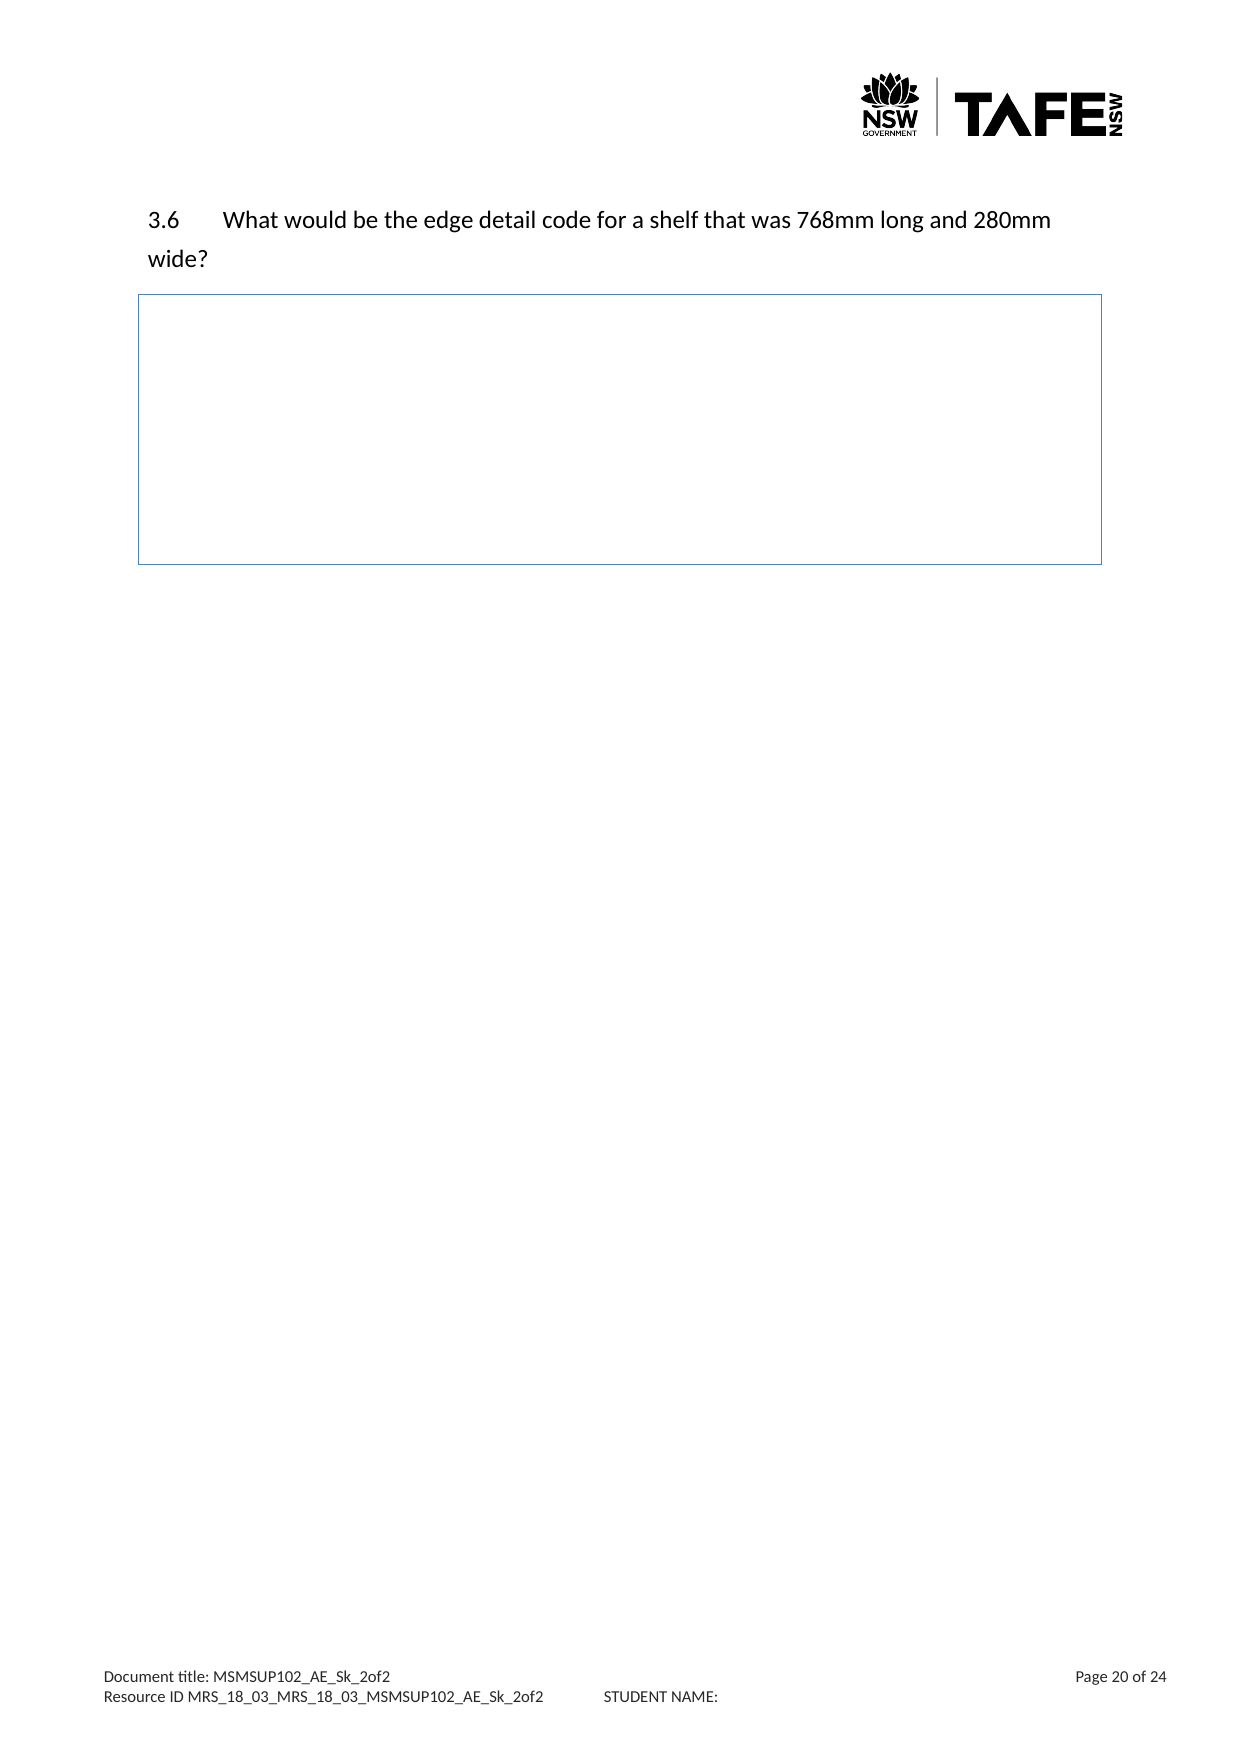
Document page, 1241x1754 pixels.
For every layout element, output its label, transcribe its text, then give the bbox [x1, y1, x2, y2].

picture [861, 71, 1123, 137]
text 3.6 What would be the edge detail code for a shelf that was 768mm long and 280mm wide? [148, 205, 1092, 273]
